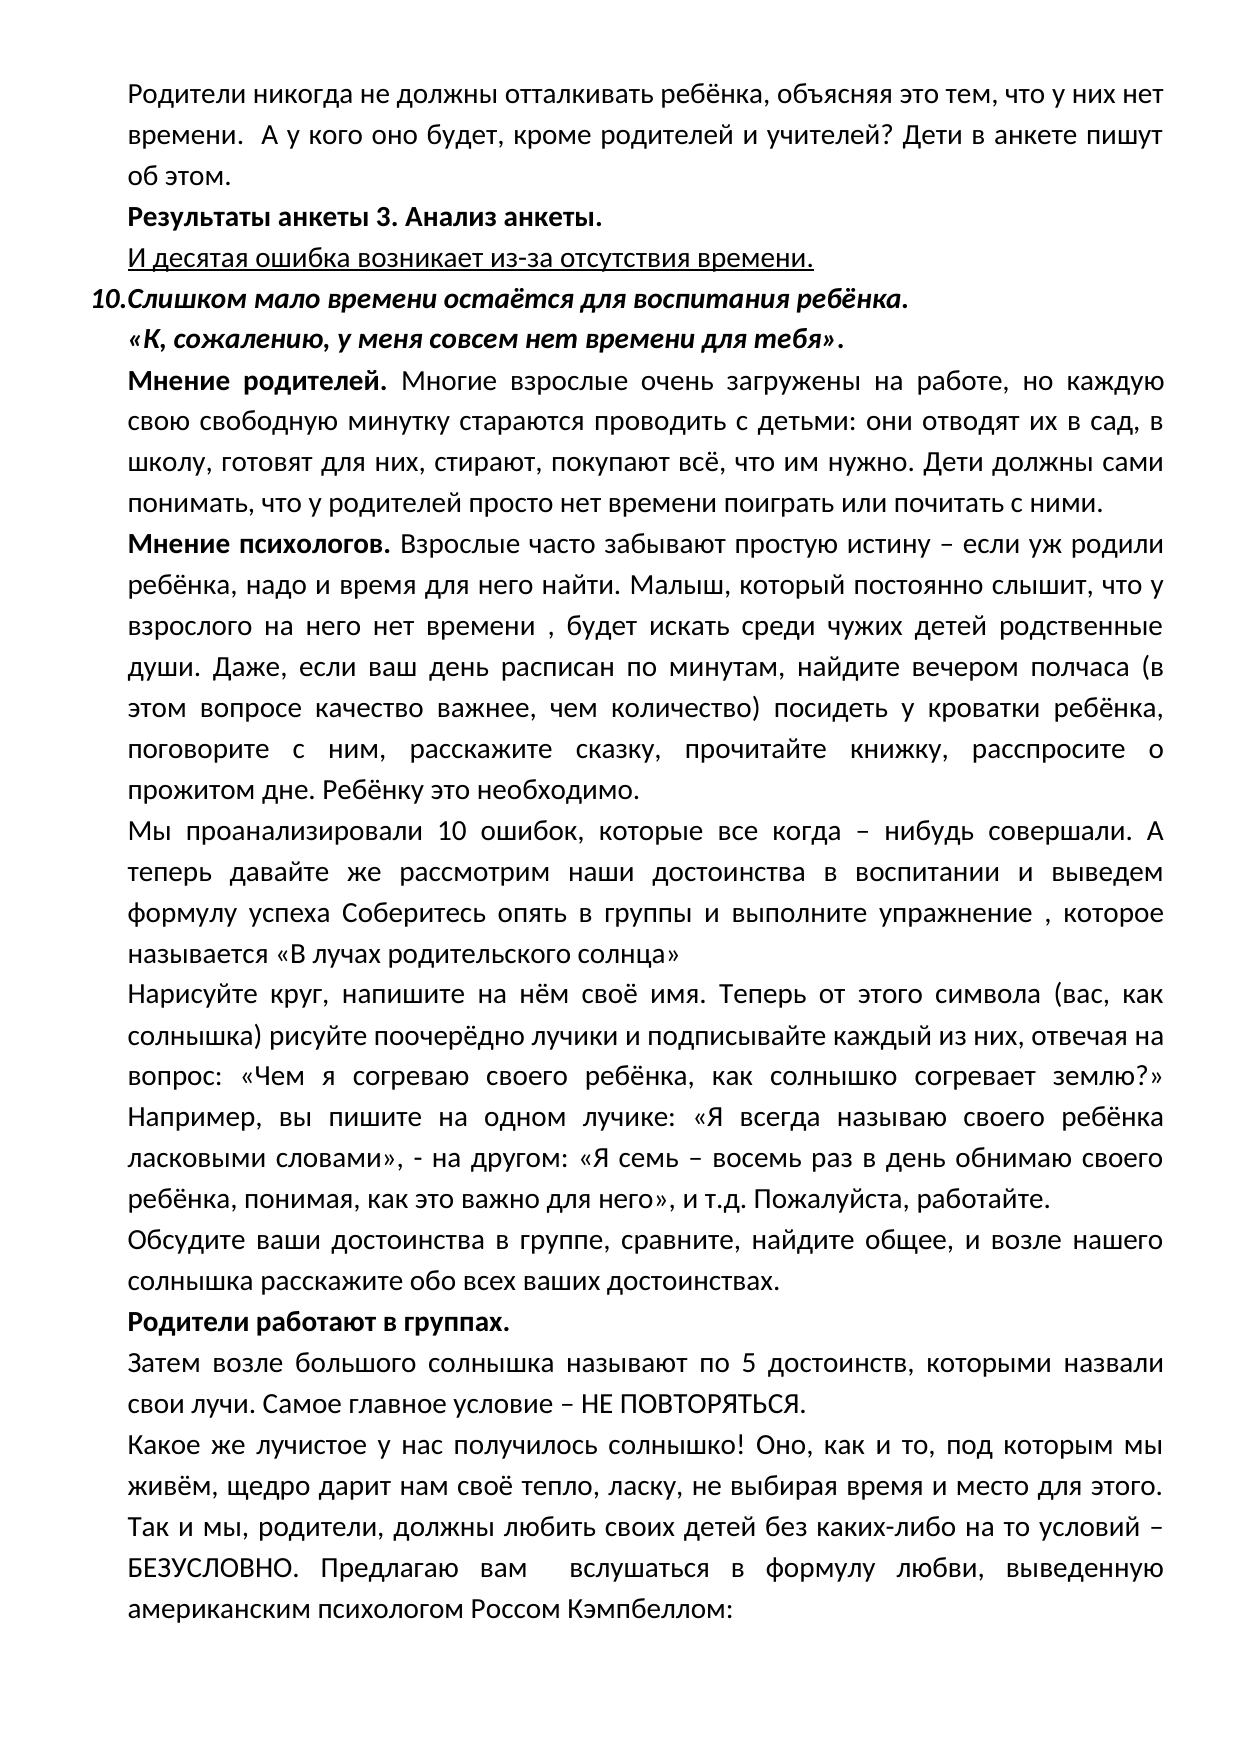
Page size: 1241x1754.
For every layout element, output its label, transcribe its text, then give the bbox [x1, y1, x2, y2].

list Мы проанализировали 10 ошибок, которые все когда – нибудь совершали. А теперь давайте же рассмотрим наши достоинства в воспитании и выведем формулу успеха Соберитесь опять в группы и выполните упражнение , которое называется «В лучах родительского солнца» [127, 812, 1165, 970]
list Какое же лучистое у нас получилось солнышко! Оно, как и то, под которым мы живём, щедро дарит нам своё тепло, ласку, не выбирая время и место для этого. Так и мы, родители, должны любить своих детей без каких-либо на то условий – БЕЗУСЛОВНО. Предлагаю вам вслушаться в формулу любви, выведенную американским психологом Россом Кэмпбеллом: [127, 1426, 1165, 1625]
list И десятая ошибка возникает из-за отсутствия времени. [127, 239, 1165, 274]
list Родители никогда не должны отталкивать ребёнка, объясняя это тем, что у них нет времени. А у кого оно будет, кроме родителей и учителей? Дети в анкете пишут об этом. [127, 75, 1165, 192]
list Затем возле большого солнышка называют по 5 достоинств, которыми назвали свои лучи. Самое главное условие – НЕ ПОВТОРЯТЬСЯ. [127, 1344, 1165, 1421]
list Родители работают в группах. [127, 1303, 1165, 1339]
list Результаты анкеты 3. Анализ анкеты. [127, 198, 1165, 233]
list «К, сожалению, у меня совсем нет времени для тебя». [127, 321, 1165, 356]
list Слишком мало времени остаётся для воспитания ребёнка. [90, 280, 1165, 315]
list Мнение психологов. Взрослые часто забывают простую истину – если уж родили ребёнка, надо и время для него найти. Малыш, который постоянно слышит, что у взрослого на него нет времени , будет искать среди чужих детей родственные души. Даже, если ваш день расписан по минутам, найдите вечером полчаса (в этом вопросе качество важнее, чем количество) посидеть у кроватки ребёнка, поговорите с ним, расскажите сказку, прочитайте книжку, расспросите о прожитом дне. Ребёнку это необходимо. [127, 525, 1165, 807]
list Обсудите ваши достоинства в группе, сравните, найдите общее, и возле нашего солнышка расскажите обо всех ваших достоинствах. [127, 1221, 1165, 1298]
list Мнение родителей. Многие взрослые очень загружены на работе, но каждую свою свободную минутку стараются проводить с детьми: они отводят их в сад, в школу, готовят для них, стирают, покупают всё, что им нужно. Дети должны сами понимать, что у родителей просто нет времени поиграть или почитать с ними. [127, 362, 1165, 520]
list Нарисуйте круг, напишите на нём своё имя. Теперь от этого символа (вас, как солнышка) рисуйте поочерёдно лучики и подписывайте каждый из них, отвечая на вопрос: «Чем я согреваю своего ребёнка, как солнышко согревает землю?» Например, вы пишите на одном лучике: «Я всегда называю своего ребёнка ласковыми словами», - на другом: «Я семь – восемь раз в день обнимаю своего ребёнка, понимая, как это важно для него», и т.д. Пожалуйста, работайте. [127, 976, 1165, 1216]
